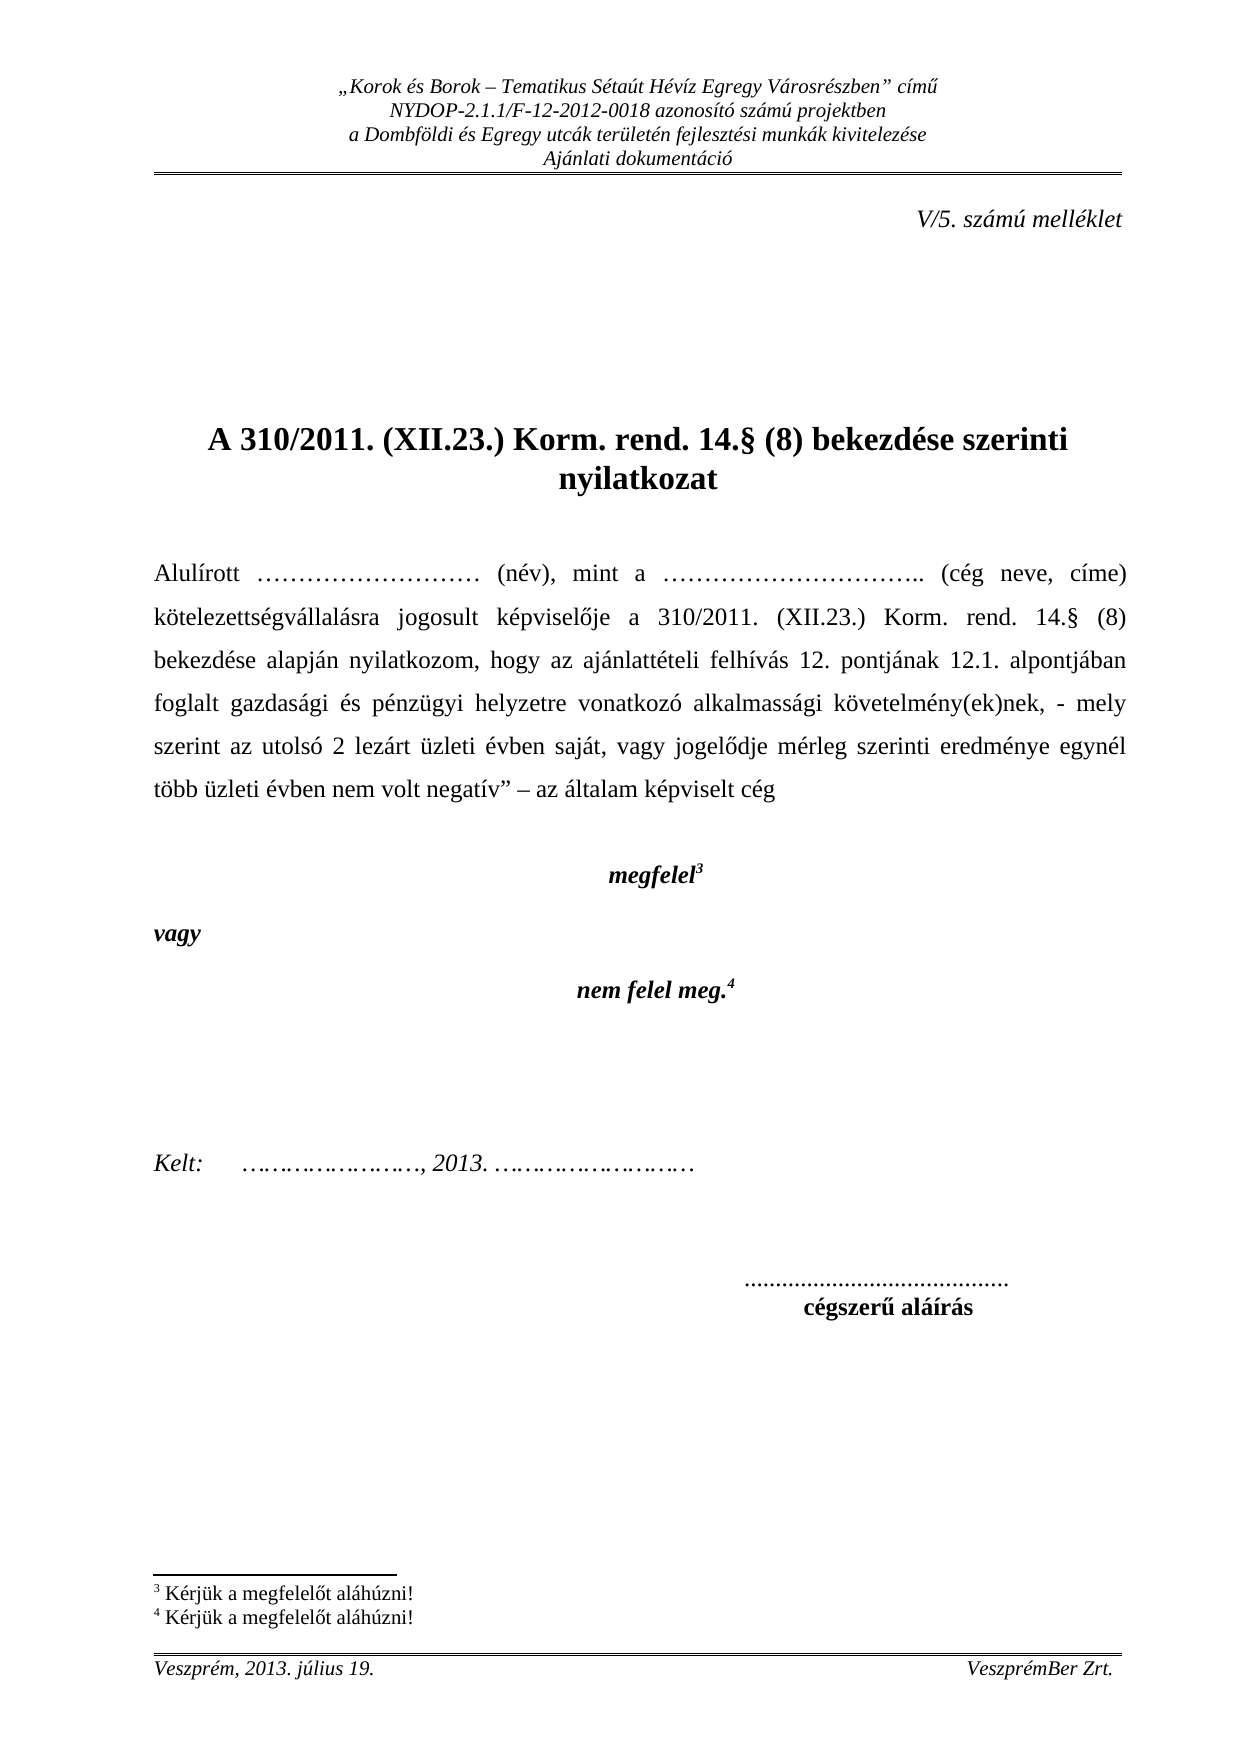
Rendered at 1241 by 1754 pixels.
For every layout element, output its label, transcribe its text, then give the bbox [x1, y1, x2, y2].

text Alulírott ……………………… (név), mint a ………………………….. (cég neve, címe) kötelezettségvállalásra jogosult képviselője a 310/2011. (XII.23.) Korm. rend. 14.§ (8) bekezdése alapján nyilatkozom, hogy az ajánlattételi felhívás 12. pontjának 12.1. alpontjában foglalt gazdasági és pénzügyi helyzetre vonatkozó alkalmassági követelmény(ek)nek, - mely szerint az utolsó 2 lezárt üzleti évben saját, vagy jogelődje mérleg szerinti eredménye egynél több üzleti évben nem volt negatív” – az általam képviselt cég [153, 558, 1127, 803]
text A 310/2011. (XII.23.) Korm. rend. 14.§ (8) bekezdése szerinti nyilatkozat [153, 419, 1122, 496]
text Kelt: ……………………, 2013. ……………………… [153, 1148, 1048, 1177]
text V/5. számú melléklet [153, 204, 1122, 233]
text megfelel [153, 860, 1127, 889]
text nem felel meg. [153, 975, 1127, 1004]
text vagy [153, 918, 1127, 947]
text cégszerű aláírás [153, 1292, 1078, 1320]
